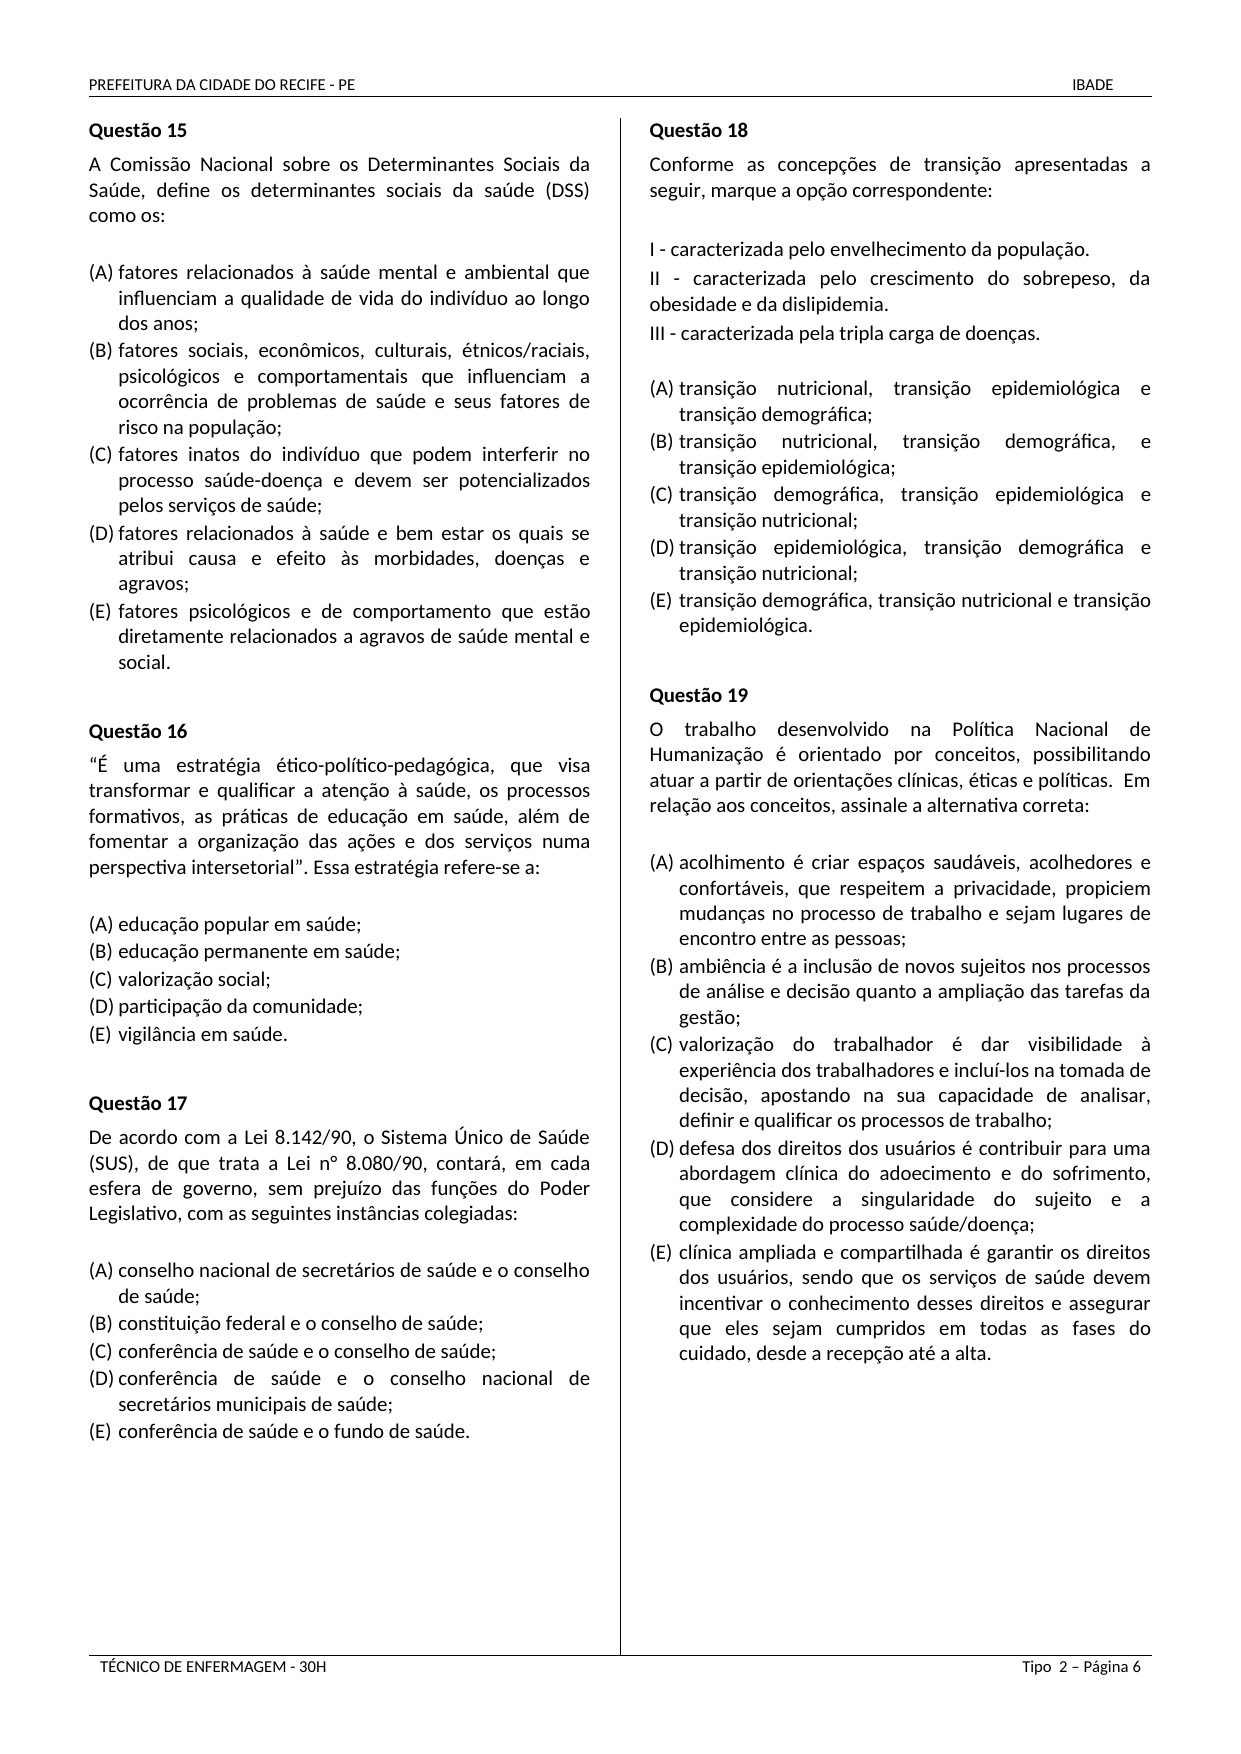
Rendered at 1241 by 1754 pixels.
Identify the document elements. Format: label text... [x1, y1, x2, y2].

text (C) valorização do trabalhador é dar visibilidade à experiência dos trabalhadores e incluí-los na tomada de decisão, apostando na sua capacidade de analisar, definir e qualificar os processos de trabalho; [649, 1031, 1152, 1133]
text (D) transição epidemiológica, transição demográfica e transição nutricional; [649, 534, 1152, 585]
text III - caracterizada pela tripla carga de doenças. [649, 321, 1152, 346]
text (B) fatores sociais, econômicos, culturais, étnicos/raciais, psicológicos e comportamentais que influenciam a ocorrência de problemas de saúde e seus fatores de risco na população; [89, 338, 591, 439]
text Questão 17 [89, 1091, 591, 1116]
text (E) fatores psicológicos e de comportamento que estão diretamente relacionados a agravos de saúde mental e social. [89, 598, 591, 674]
text “É uma estratégia ético-político-pedagógica, que visa transformar e qualificar a atenção à saúde, os processos formativos, as práticas de educação em saúde, além de fomentar a organização das ações e dos serviços numa perspectiva intersetorial”. Essa estratégia refere-se a: [89, 752, 591, 879]
text (B) educação permanente em saúde; [89, 938, 591, 964]
text (A) transição nutricional, transição epidemiológica e transição demográfica; [649, 376, 1152, 426]
text (C) fatores inatos do indivíduo que podem interferir no processo saúde-doença e devem ser potencializados pelos serviços de saúde; [89, 441, 591, 518]
text De acordo com a Lei 8.142/90, o Sistema Único de Saúde (SUS), de que trata a Lei n° 8.080/90, contará, em cada esfera de governo, sem prejuízo das funções do Poder Legislativo, com as seguintes instâncias colegiadas: [89, 1124, 591, 1226]
text Conforme as concepções de transição apresentadas a seguir, marque a opção correspondente: [649, 151, 1152, 202]
text (C) valorização social; [118, 966, 591, 991]
text Questão 16 [89, 718, 591, 744]
text (E) transição demográfica, transição nutricional e transição epidemiológica. [649, 587, 1152, 638]
text (A) fatores relacionados à saúde mental e ambiental que influenciam a qualidade de vida do indivíduo ao longo dos anos; [89, 259, 591, 336]
text (D) defesa dos direitos dos usuários é contribuir para uma abordagem clínica do adoecimento e do sofrimento, que considere a singularidade do sujeito e a complexidade do processo saúde/doença; [649, 1135, 1152, 1237]
text (A) acolhimento é criar espaços saudáveis, acolhedores e confortáveis, que respeitem a privacidade, propiciem mudanças no processo de trabalho e sejam lugares de encontro entre as pessoas; [649, 849, 1152, 951]
text I - caracterizada pelo envelhecimento da população. [649, 236, 1152, 261]
text (C) transição demográfica, transição epidemiológica e transição nutricional; [649, 481, 1152, 532]
text (E) conferência de saúde e o fundo de saúde. [89, 1418, 591, 1444]
text (D) fatores relacionados à saúde e bem estar os quais se atribui causa e efeito às morbidades, doenças e agravos; [89, 520, 591, 596]
text (B) constituição federal e o conselho de saúde; [118, 1311, 591, 1336]
text Questão 19 [649, 682, 1152, 708]
text (E) vigilância em saúde. [118, 1021, 591, 1046]
text O trabalho desenvolvido na Política Nacional de Humanização é orientado por conceitos, possibilitando atuar a partir de orientações clínicas, éticas e políticas. Em relação aos conceitos, assinale a alternativa correta: [649, 716, 1152, 818]
text (D) participação da comunidade; [89, 993, 591, 1019]
text (E) clínica ampliada e compartilhada é garantir os direitos dos usuários, sendo que os serviços de saúde devem incentivar o conhecimento desses direitos e assegurar que eles sejam cumpridos em todas as fases do cuidado, desde a recepção até a alta. [649, 1239, 1152, 1366]
text Questão 18 [649, 118, 1152, 143]
text (A) conselho nacional de secretários de saúde e o conselho de saúde; [89, 1258, 591, 1308]
text A Comissão Nacional sobre os Determinantes Sociais da Saúde, define os determinantes sociais da saúde (DSS) como os: [89, 151, 591, 228]
text (A) educação popular em saúde; [118, 911, 591, 936]
text II - caracterizada pelo crescimento do sobrepeso, da obesidade e da dislipidemia. [649, 266, 1152, 316]
text Questão 15 [89, 118, 591, 143]
text (D) conferência de saúde e o conselho nacional de secretários municipais de saúde; [89, 1366, 591, 1416]
text (C) conferência de saúde e o conselho de saúde; [118, 1338, 591, 1363]
text (B) transição nutricional, transição demográfica, e transição epidemiológica; [649, 428, 1152, 479]
text (B) ambiência é a inclusão de novos sujeitos nos processos de análise e decisão quanto a ampliação das tarefas da gestão; [649, 953, 1152, 1029]
